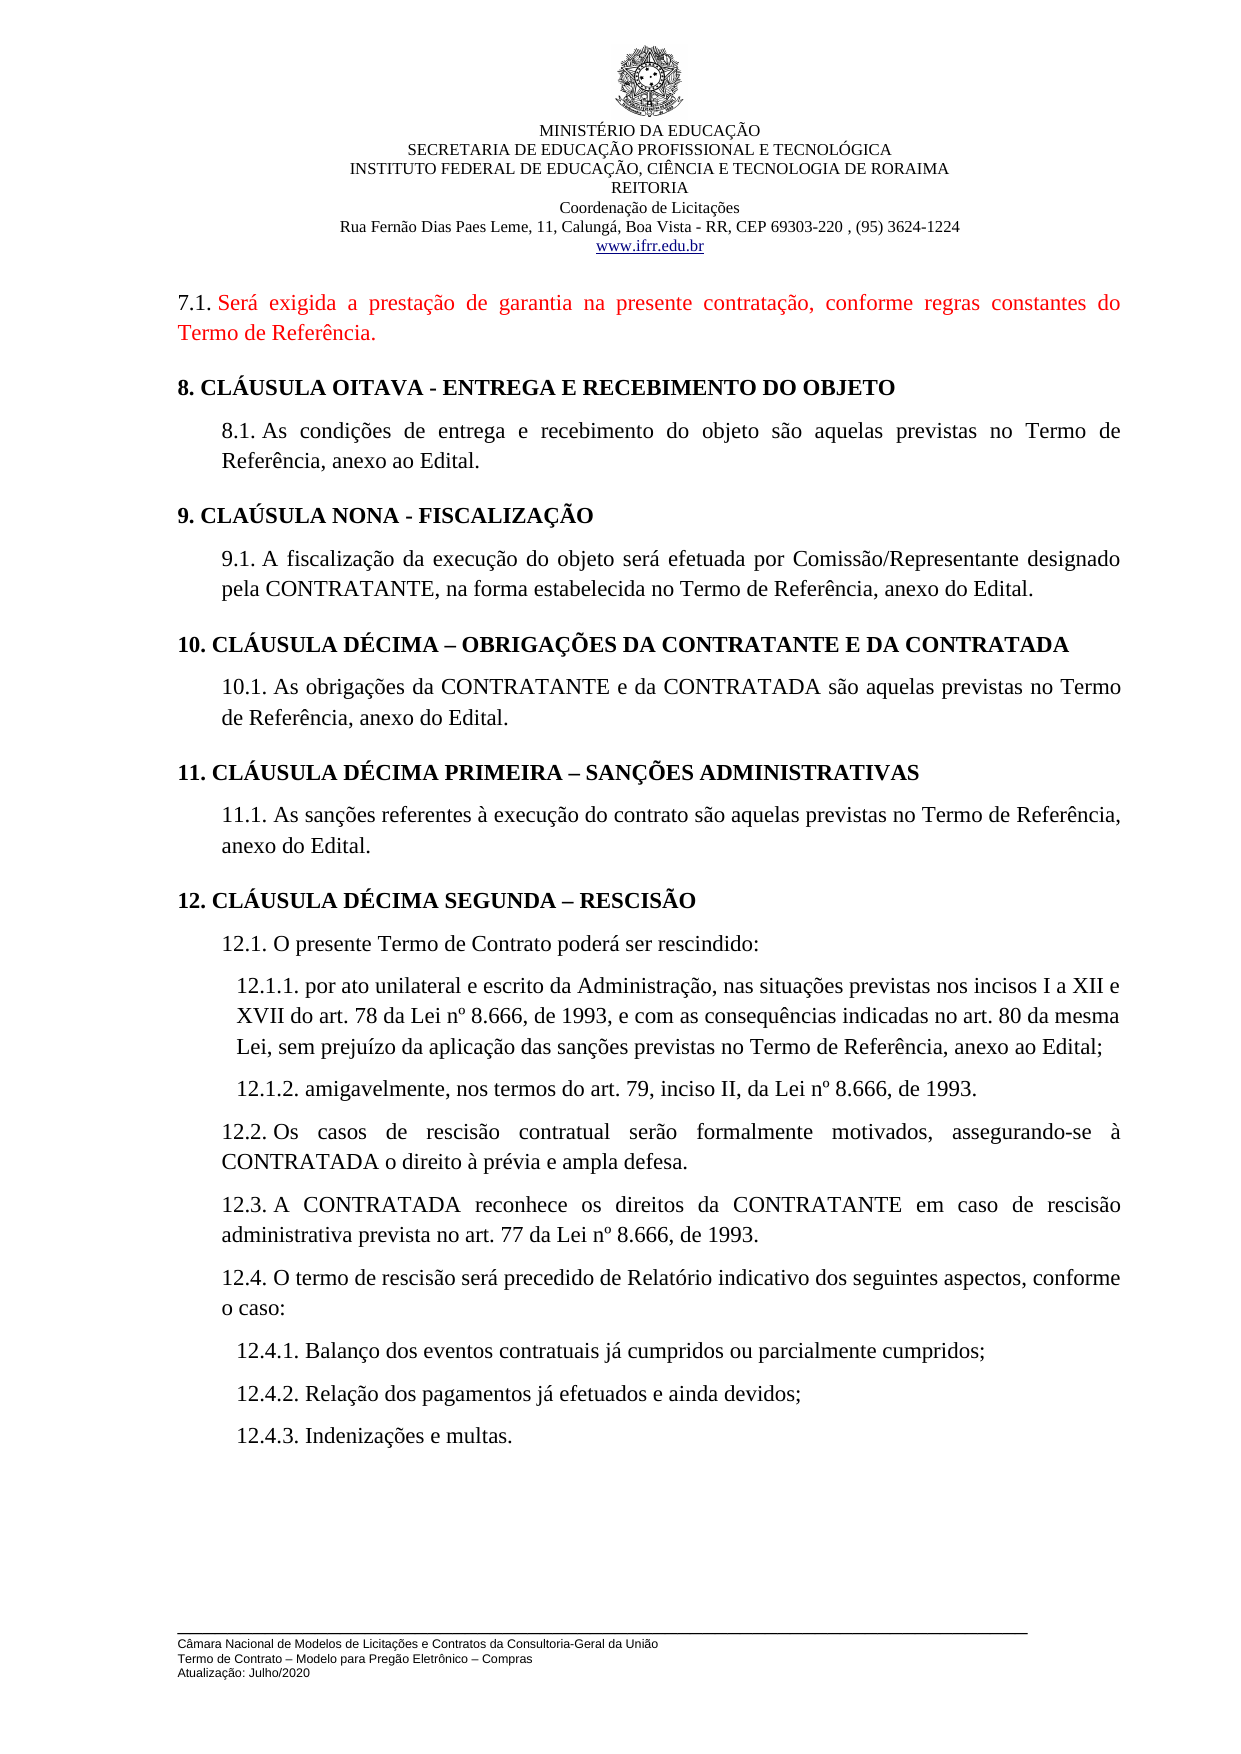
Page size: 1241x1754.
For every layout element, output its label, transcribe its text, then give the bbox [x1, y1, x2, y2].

text CLÁUSULA OITAVA - ENTREGA E RECEBIMENTO DO OBJETO [177, 374, 1122, 401]
list A CONTRATADA reconhece os direitos da CONTRATANTE em caso de rescisão administrativa prevista no art. 77 da Lei nº 8.666, de 1993. [221, 1191, 1122, 1248]
list As condições de entrega e recebimento do objeto são aquelas previstas no Termo de Referência, anexo ao Edital. [221, 417, 1122, 474]
list O termo de rescisão será precedido de Relatório indicativo dos seguintes aspectos, conforme o caso: [221, 1264, 1122, 1321]
text CLAÚSULA NONA - FISCALIZAÇÃO [177, 503, 1122, 529]
list por ato unilateral e escrito da Administração, nas situações previstas nos incisos I a XII e XVII do art. 78 da Lei nº 8.666, de 1993, e com as consequências indicadas no art. 80 da mesma Lei, sem prejuízo da aplicação das sanções previstas no Termo de Referência, anexo ao Edital; [236, 972, 1122, 1059]
list As obrigações da CONTRATANTE e da CONTRATADA são aquelas previstas no Termo de Referência, anexo do Edital. [221, 673, 1122, 730]
text CLÁUSULA DÉCIMA – OBRIGAÇÕES DA CONTRATANTE E DA CONTRATADA [177, 631, 1122, 657]
list amigavelmente, nos termos do art. 79, inciso II, da Lei nº 8.666, de 1993. [236, 1076, 1122, 1102]
list A fiscalização da execução do objeto será efetuada por Comissão/Representante designado pela CONTRATANTE, na forma estabelecida no Termo de Referência, anexo do Edital. [221, 545, 1122, 602]
list O presente Termo de Contrato poderá ser rescindido: [221, 930, 1122, 956]
text CLÁUSULA DÉCIMA SEGUNDA – RESCISÃO [177, 887, 1122, 913]
list Balanço dos eventos contratuais já cumpridos ou parcialmente cumpridos; [236, 1337, 1122, 1363]
text CLÁUSULA DÉCIMA PRIMEIRA – SANÇÕES ADMINISTRATIVAS [177, 759, 1122, 785]
list As sanções referentes à execução do contrato são aquelas previstas no Termo de Referência, anexo do Edital. [221, 802, 1122, 858]
list Relação dos pagamentos já efetuados e ainda devidos; [236, 1380, 1122, 1406]
picture [611, 44, 688, 121]
list Os casos de rescisão contratual serão formalmente motivados, assegurando-se à CONTRATADA o direito à prévia e ampla defesa. [221, 1118, 1122, 1175]
list Indenizações e multas. [236, 1422, 1122, 1449]
list Será exigida a prestação de garantia na presente contratação, conforme regras constantes do Termo de Referência. [177, 289, 1122, 346]
